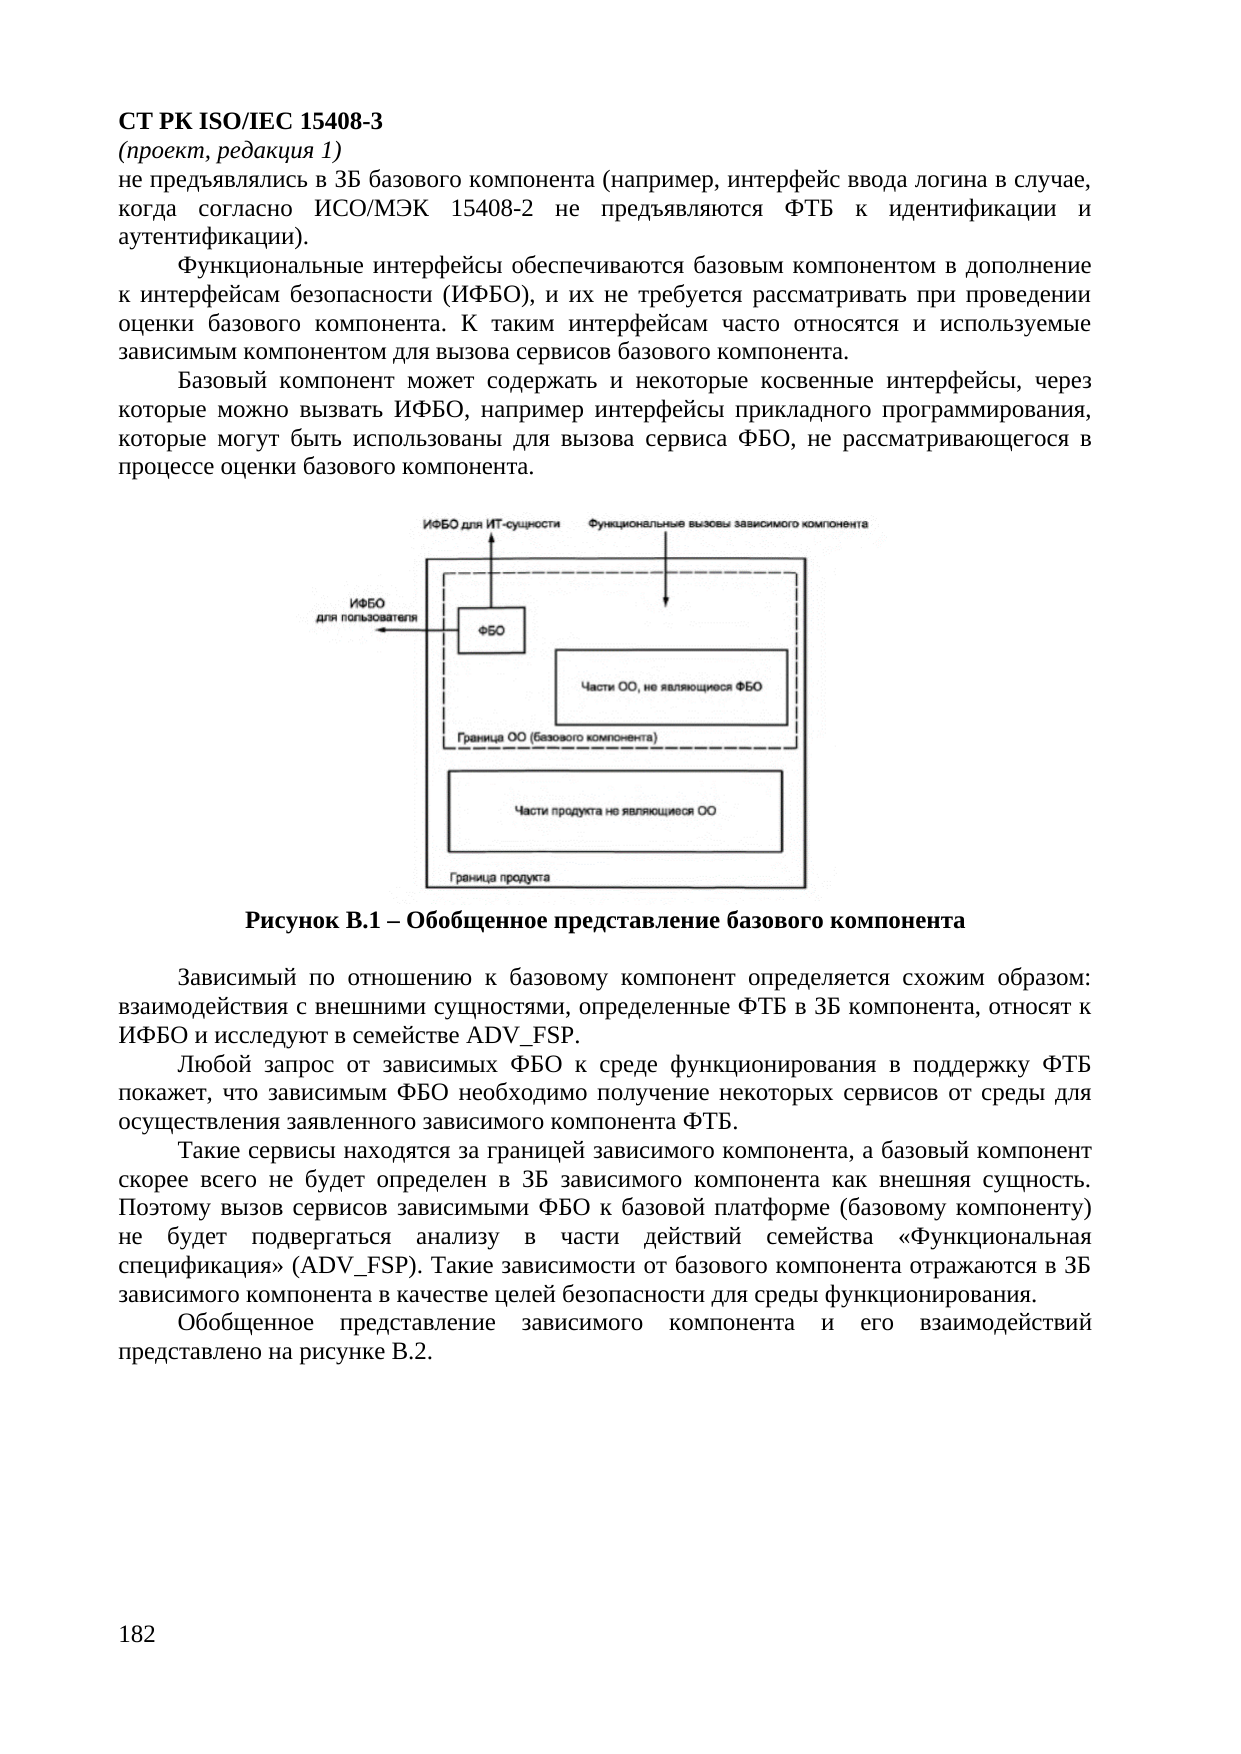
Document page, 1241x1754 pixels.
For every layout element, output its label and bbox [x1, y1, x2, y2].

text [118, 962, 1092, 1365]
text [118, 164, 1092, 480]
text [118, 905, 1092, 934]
picture [290, 508, 920, 905]
